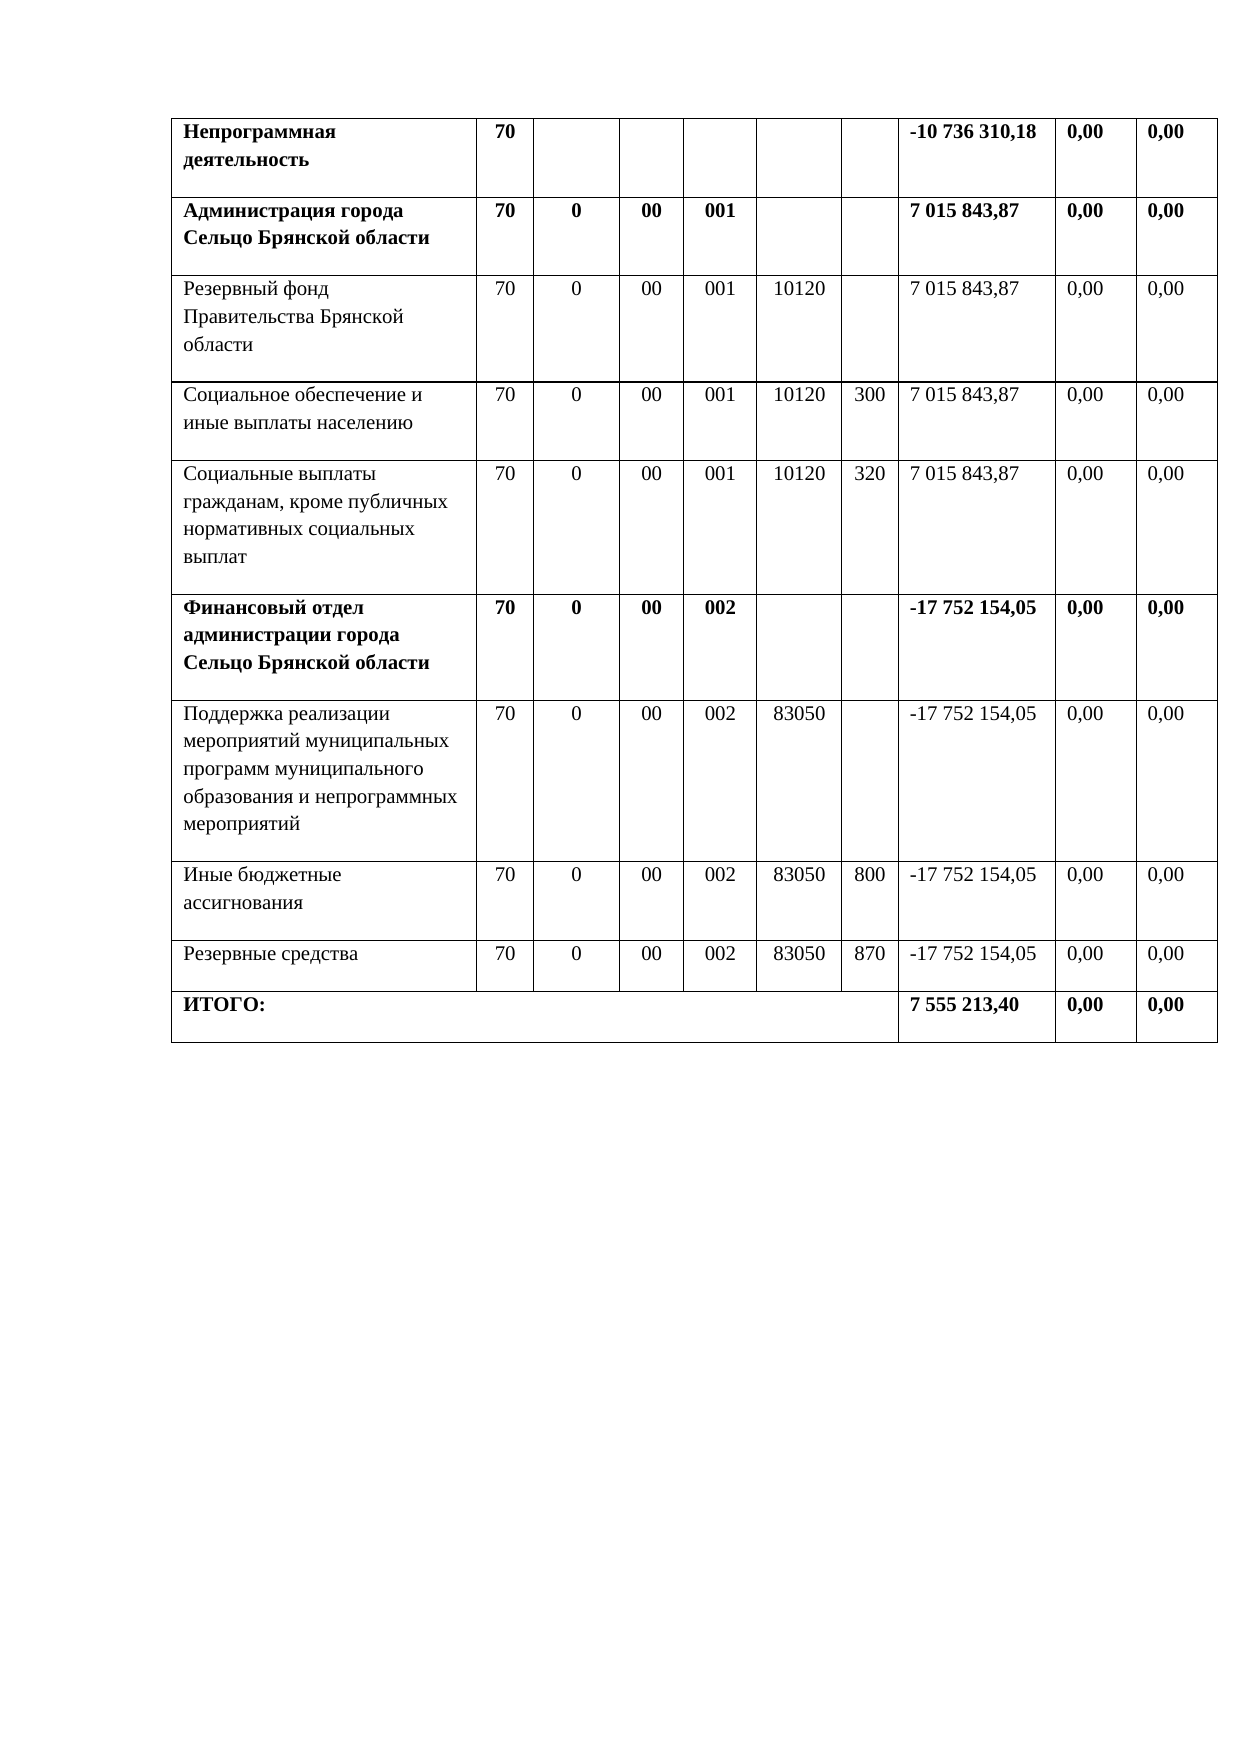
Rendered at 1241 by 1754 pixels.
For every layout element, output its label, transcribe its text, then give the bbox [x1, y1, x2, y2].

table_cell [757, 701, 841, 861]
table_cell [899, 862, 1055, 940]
table_cell 0,00 [1056, 119, 1136, 197]
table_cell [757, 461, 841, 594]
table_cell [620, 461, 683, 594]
table_cell 0,00 [1137, 198, 1217, 275]
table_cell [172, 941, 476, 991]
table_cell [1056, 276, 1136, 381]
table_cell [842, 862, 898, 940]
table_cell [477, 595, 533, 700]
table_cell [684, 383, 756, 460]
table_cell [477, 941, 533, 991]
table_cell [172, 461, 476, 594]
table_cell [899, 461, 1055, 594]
table_cell -10 736 310,18 [899, 119, 1055, 197]
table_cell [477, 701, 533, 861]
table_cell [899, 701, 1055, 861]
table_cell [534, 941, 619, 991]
table_cell 70 [477, 198, 533, 275]
table_cell [534, 119, 619, 197]
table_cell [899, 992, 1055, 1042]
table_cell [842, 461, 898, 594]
table_cell 70 [477, 119, 533, 197]
table_cell [757, 198, 841, 275]
table_cell Непрограммная деятельность [172, 119, 476, 197]
table_cell 7 015 843,87 [899, 198, 1055, 275]
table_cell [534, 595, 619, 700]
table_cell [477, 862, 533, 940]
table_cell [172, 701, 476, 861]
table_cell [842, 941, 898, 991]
table_cell 001 [684, 276, 756, 381]
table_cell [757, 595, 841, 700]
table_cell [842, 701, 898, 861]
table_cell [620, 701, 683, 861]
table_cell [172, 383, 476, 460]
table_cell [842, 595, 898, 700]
table_cell 0,00 [1137, 119, 1217, 197]
table_cell [620, 119, 683, 197]
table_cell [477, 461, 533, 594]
table_cell [684, 119, 756, 197]
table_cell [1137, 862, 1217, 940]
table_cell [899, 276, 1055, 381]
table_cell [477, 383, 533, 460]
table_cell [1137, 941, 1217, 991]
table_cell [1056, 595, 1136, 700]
table_cell 70 [477, 276, 533, 381]
table_cell 0 [534, 198, 619, 275]
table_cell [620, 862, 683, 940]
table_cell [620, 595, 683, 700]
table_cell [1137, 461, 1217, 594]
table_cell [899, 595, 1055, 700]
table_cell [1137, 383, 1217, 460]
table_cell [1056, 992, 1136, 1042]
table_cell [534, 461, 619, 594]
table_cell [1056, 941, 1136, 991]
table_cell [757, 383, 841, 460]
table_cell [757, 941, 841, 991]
table_cell Резервный фонд Правительства Брянской области [172, 276, 476, 381]
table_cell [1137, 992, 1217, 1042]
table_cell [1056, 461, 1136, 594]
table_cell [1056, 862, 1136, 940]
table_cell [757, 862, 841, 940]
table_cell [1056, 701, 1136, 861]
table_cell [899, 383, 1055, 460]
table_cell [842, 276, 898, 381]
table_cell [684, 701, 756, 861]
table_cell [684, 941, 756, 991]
table_cell 10120 [757, 276, 841, 381]
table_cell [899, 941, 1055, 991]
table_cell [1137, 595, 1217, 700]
table_cell [757, 119, 841, 197]
table_cell Администрация города Сельцо Брянской области [172, 198, 476, 275]
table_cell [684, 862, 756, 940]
table_cell 00 [620, 276, 683, 381]
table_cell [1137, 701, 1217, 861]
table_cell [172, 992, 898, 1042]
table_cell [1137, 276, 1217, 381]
table_cell 0 [534, 276, 619, 381]
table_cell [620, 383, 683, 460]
table_cell [842, 119, 898, 197]
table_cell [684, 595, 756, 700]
table_cell [842, 198, 898, 275]
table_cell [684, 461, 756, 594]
table_cell 00 [620, 198, 683, 275]
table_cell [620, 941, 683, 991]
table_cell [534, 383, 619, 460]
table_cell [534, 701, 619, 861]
table_cell 0,00 [1056, 198, 1136, 275]
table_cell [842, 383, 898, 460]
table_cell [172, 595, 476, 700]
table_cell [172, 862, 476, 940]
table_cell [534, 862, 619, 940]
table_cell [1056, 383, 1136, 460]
table_cell 001 [684, 198, 756, 275]
